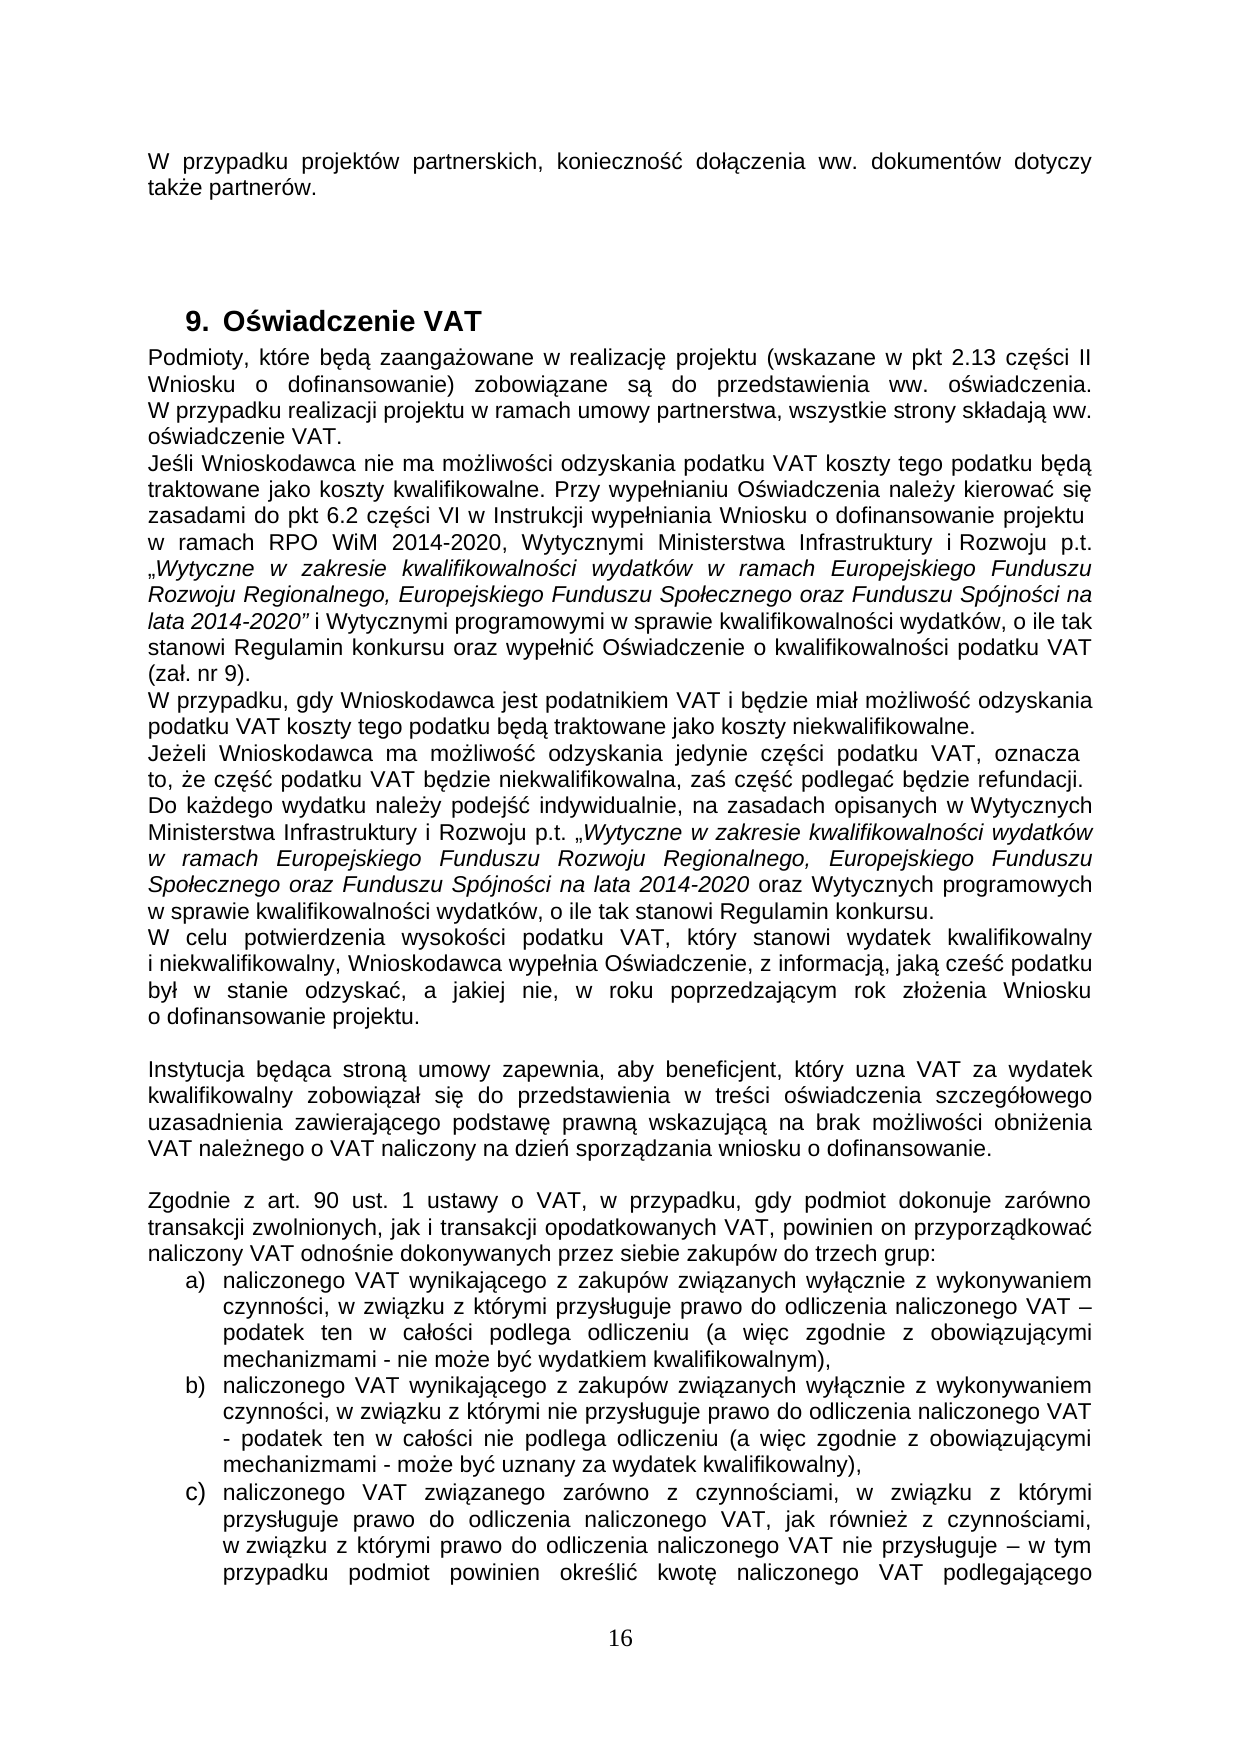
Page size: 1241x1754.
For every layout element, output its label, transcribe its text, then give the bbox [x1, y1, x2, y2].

subtitle Oświadczenie VAT [185, 304, 1093, 338]
text W celu potwierdzenia wysokości podatku VAT, który stanowi wydatek kwalifikowalny i niekwalifikowalny, Wnioskodawca wypełnia Oświadczenie, z informacją, jaką cześć podatku był w stanie odzyskać, a jakiej nie, w roku poprzedzającym rok złożenia Wniosku o dofinansowanie projektu. [148, 924, 1093, 1029]
text W przypadku, gdy Wnioskodawca jest podatnikiem VAT i będzie miał możliwość odzyskania podatku VAT koszty tego podatku będą traktowane jako koszty niekwalifikowalne. [148, 687, 1093, 739]
text Zgodnie z art. 90 ust. 1 ustawy o VAT, w przypadku, gdy podmiot dokonuje zarówno transakcji zwolnionych, jak i transakcji opodatkowanych VAT, powinien on przyporządkować naliczony VAT odnośnie dokonywanych przez siebie zakupów do trzech grup: [148, 1187, 1093, 1267]
text Jeśli Wnioskodawca nie ma możliwości odzyskania podatku VAT koszty tego podatku będą traktowane jako koszty kwalifikowalne. Przy wypełnianiu Oświadczenia należy kierować się zasadami do pkt 6.2 części VI w Instrukcji wypełniania Wniosku o dofinansowanie projektu w ramach RPO WiM 2014-2020, Wytycznymi Ministerstwa Infrastruktury i Rozwoju p.t. „Wytyczne w zakresie kwalifikowalności wydatków w ramach Europejskiego Funduszu Rozwoju Regionalnego, Europejskiego Funduszu Społecznego oraz Funduszu Spójności na lata 2014-2020” i Wytycznymi programowymi w sprawie kwalifikowalności wydatków, o ile tak stanowi Regulamin konkursu oraz wypełnić Oświadczenie o kwalifikowalności podatku VAT (zał. nr 9). [148, 449, 1093, 687]
text W przypadku projektów partnerskich, konieczność dołączenia ww. dokumentów dotyczy także partnerów. [148, 148, 1093, 200]
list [185, 1477, 1093, 1585]
text Podmioty, które będą zaangażowane w realizację projektu (wskazane w pkt 2.13 części II Wniosku o dofinansowanie) zobowiązane są do przedstawienia ww. oświadczenia. W przypadku realizacji projektu w ramach umowy partnerstwa, wszystkie strony składają ww. oświadczenie VAT. [148, 344, 1093, 449]
text Jeżeli Wnioskodawca ma możliwość odzyskania jedynie części podatku VAT, oznacza to, że część podatku VAT będzie niekwalifikowalna, zaś część podlegać będzie refundacji. Do każdego wydatku należy podejść indywidualnie, na zasadach opisanych w Wytycznych Ministerstwa Infrastruktury i Rozwoju p.t. „Wytyczne w zakresie kwalifikowalności wydatków w ramach Europejskiego Funduszu Rozwoju Regionalnego, Europejskiego Funduszu Społecznego oraz Funduszu Spójności na lata 2014-2020 oraz Wytycznych programowych w sprawie kwalifikowalności wydatków, o ile tak stanowi Regulamin konkursu. [148, 739, 1093, 924]
text Instytucja będąca stroną umowy zapewnia, aby beneficjent, który uzna VAT za wydatek kwalifikowalny zobowiązał się do przedstawienia w treści oświadczenia szczegółowego uzasadnienia zawierającego podstawę prawną wskazującą na brak możliwości obniżenia VAT należnego o VAT naliczony na dzień sporządzania wniosku o dofinansowanie. [148, 1056, 1093, 1161]
list naliczonego VAT wynikającego z zakupów związanych wyłącznie z wykonywaniem czynności, w związku z którymi nie przysługuje prawo do odliczenia naliczonego VAT - podatek ten w całości nie podlega odliczeniu (a więc zgodnie z obowiązującymi mechanizmami - może być uznany za wydatek kwalifikowalny), [185, 1372, 1093, 1477]
list naliczonego VAT wynikającego z zakupów związanych wyłącznie z wykonywaniem czynności, w związku z którymi przysługuje prawo do odliczenia naliczonego VAT – podatek ten w całości podlega odliczeniu (a więc zgodnie z obowiązującymi mechanizmami - nie może być wydatkiem kwalifikowalnym), [185, 1267, 1093, 1372]
